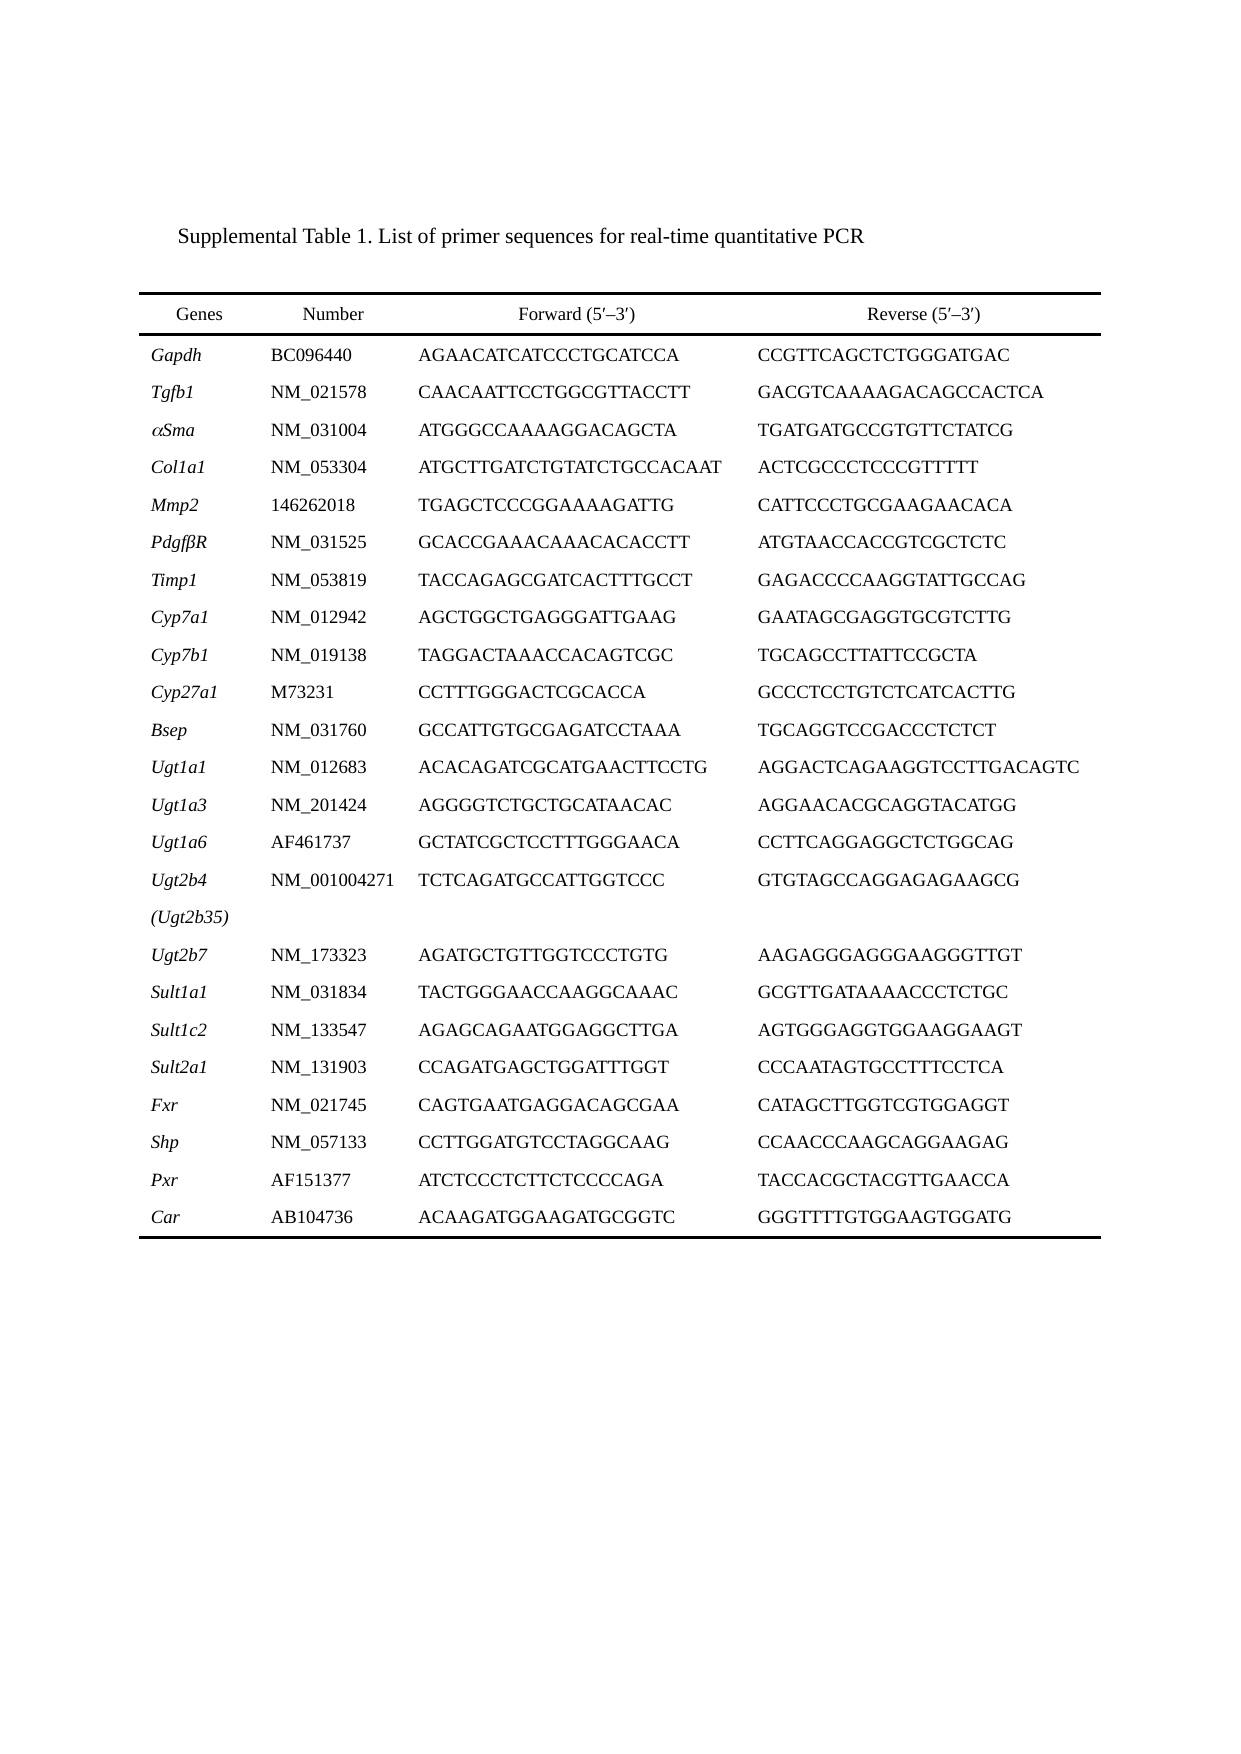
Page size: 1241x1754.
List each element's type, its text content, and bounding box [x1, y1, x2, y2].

table_cell ATGCTTGATCTGTATCTGCCACAAT [407, 448, 746, 486]
table_cell ACTCGCCCTCCCGTTTTT [746, 448, 1101, 486]
table_cell BC096440 [259, 336, 407, 373]
table_cell GGGTTTTGTGGAAGTGGATG [746, 1198, 1101, 1236]
table_cell GACGTCAAAAGACAGCCACTCA [746, 373, 1101, 411]
table_header Forward (5′–3′) [407, 295, 746, 332]
table_cell AGGACTCAGAAGGTCCTTGACAGTC [746, 748, 1101, 786]
table_cell TGCAGGTCCGACCCTCTCT [746, 711, 1101, 748]
table_cell Ugt2b7 [139, 936, 259, 973]
table_cell CCAACCCAAGCAGGAAGAG [746, 1123, 1101, 1161]
table_cell CATTCCCTGCGAAGAACACA [746, 486, 1101, 523]
table_header Number [259, 295, 407, 332]
table_cell GCCATTGTGCGAGATCCTAAA [407, 711, 746, 748]
table_cell Ugt1a3 [139, 786, 259, 823]
table_cell NM_019138 [259, 636, 407, 673]
table_cell ATGTAACCACCGTCGCTCTC [746, 523, 1101, 561]
table_cell Fxr [139, 1086, 259, 1123]
table_cell 146262018 [259, 486, 407, 523]
table_cell Car [139, 1198, 259, 1236]
table_cell AGGGGTCTGCTGCATAACAC [407, 786, 746, 823]
table_cell Col1a1 [139, 448, 259, 486]
table_cell ATCTCCCTCTTCTCCCCAGA [407, 1161, 746, 1198]
table_cell TACCAGAGCGATCACTTTGCCT [407, 561, 746, 598]
table_cell Timp1 [139, 561, 259, 598]
table_cell NM_031525 [259, 523, 407, 561]
table_cell AGTGGGAGGTGGAAGGAAGT [746, 1011, 1101, 1048]
table_cell NM_012683 [259, 748, 407, 786]
table_cell TGAGCTCCCGGAAAAGATTG [407, 486, 746, 523]
table_cell Pxr [139, 1161, 259, 1198]
table_cell GAATAGCGAGGTGCGTCTTG [746, 598, 1101, 636]
table_header Genes [139, 295, 259, 332]
table_cell Cyp7a1 [139, 598, 259, 636]
table_cell Ugt1a6 [139, 823, 259, 861]
table_cell M73231 [259, 673, 407, 711]
table_cell Sult1c2 [139, 1011, 259, 1048]
table_cell Bsep [139, 711, 259, 748]
table_cell CAGTGAATGAGGACAGCGAA [407, 1086, 746, 1123]
table_cell Sma [139, 411, 259, 448]
table_cell AAGAGGGAGGGAAGGGTTGT [746, 936, 1101, 973]
table_cell NM_133547 [259, 1011, 407, 1048]
table_cell NM_021578 [259, 373, 407, 411]
table_cell NM_131903 [259, 1048, 407, 1086]
table_cell NM_012942 [259, 598, 407, 636]
table_cell CCCAATAGTGCCTTTCCTCA [746, 1048, 1101, 1086]
table_cell CCTTCAGGAGGCTCTGGCAG [746, 823, 1101, 861]
table_cell NM_031834 [259, 973, 407, 1011]
table_cell CATAGCTTGGTCGTGGAGGT [746, 1086, 1101, 1123]
table_cell NM_053304 [259, 448, 407, 486]
table_cell NM_031004 [259, 411, 407, 448]
table_cell AF461737 [259, 823, 407, 861]
table_cell GCCCTCCTGTCTCATCACTTG [746, 673, 1101, 711]
table_cell NM_173323 [259, 936, 407, 973]
table_cell TCTCAGATGCCATTGGTCCC [407, 861, 746, 936]
table_cell TGATGATGCCGTGTTCTATCG [746, 411, 1101, 448]
table_cell AGAACATCATCCCTGCATCCA [407, 336, 746, 373]
table_cell AGGAACACGCAGGTACATGG [746, 786, 1101, 823]
table_cell AGATGCTGTTGGTCCCTGTG [407, 936, 746, 973]
table_cell CCTTTGGGACTCGCACCA [407, 673, 746, 711]
table_cell GTGTAGCCAGGAGAGAAGCG [746, 861, 1101, 936]
table_cell NM_057133 [259, 1123, 407, 1161]
table_cell Cyp27a1 [139, 673, 259, 711]
table_cell TAGGACTAAACCACAGTCGC [407, 636, 746, 673]
table_cell Tgfb1 [139, 373, 259, 411]
table_cell Shp [139, 1123, 259, 1161]
table_cell GAGACCCCAAGGTATTGCCAG [746, 561, 1101, 598]
table_cell AB104736 [259, 1198, 407, 1236]
table_cell CAACAATTCCTGGCGTTACCTT [407, 373, 746, 411]
table_cell ACACAGATCGCATGAACTTCCTG [407, 748, 746, 786]
table_header Reverse (5′–3′) [746, 295, 1101, 332]
table_cell GCACCGAAACAAACACACCTT [407, 523, 746, 561]
table_cell ATGGGCCAAAAGGACAGCTA [407, 411, 746, 448]
table_cell Mmp2 [139, 486, 259, 523]
table_cell Ugt1a1 [139, 748, 259, 786]
text Supplemental Table 1. List of primer sequences for real-time quantitative PCR [177, 217, 1063, 254]
table_cell CCGTTCAGCTCTGGGATGAC [746, 336, 1101, 373]
table_cell Cyp7b1 [139, 636, 259, 673]
table_cell AGAGCAGAATGGAGGCTTGA [407, 1011, 746, 1048]
table_cell GCGTTGATAAAACCCTCTGC [746, 973, 1101, 1011]
table_cell AF151377 [259, 1161, 407, 1198]
table_cell TACTGGGAACCAAGGCAAAC [407, 973, 746, 1011]
table_cell Ugt2b4 (Ugt2b35) [139, 861, 259, 936]
table_cell AGCTGGCTGAGGGATTGAAG [407, 598, 746, 636]
table_cell CCAGATGAGCTGGATTTGGT [407, 1048, 746, 1086]
table_cell TACCACGCTACGTTGAACCA [746, 1161, 1101, 1198]
table_cell CCTTGGATGTCCTAGGCAAG [407, 1123, 746, 1161]
table_cell TGCAGCCTTATTCCGCTA [746, 636, 1101, 673]
table_cell NM_201424 [259, 786, 407, 823]
table_cell NM_053819 [259, 561, 407, 598]
table_cell Gapdh [139, 336, 259, 373]
table_cell ACAAGATGGAAGATGCGGTC [407, 1198, 746, 1236]
table_cell PdgfβR [139, 523, 259, 561]
table_cell Sult2a1 [139, 1048, 259, 1086]
table_cell NM_031760 [259, 711, 407, 748]
table_cell GCTATCGCTCCTTTGGGAACA [407, 823, 746, 861]
table_cell NM_021745 [259, 1086, 407, 1123]
table_cell NM_001004271 [259, 861, 407, 936]
table_cell Sult1a1 [139, 973, 259, 1011]
